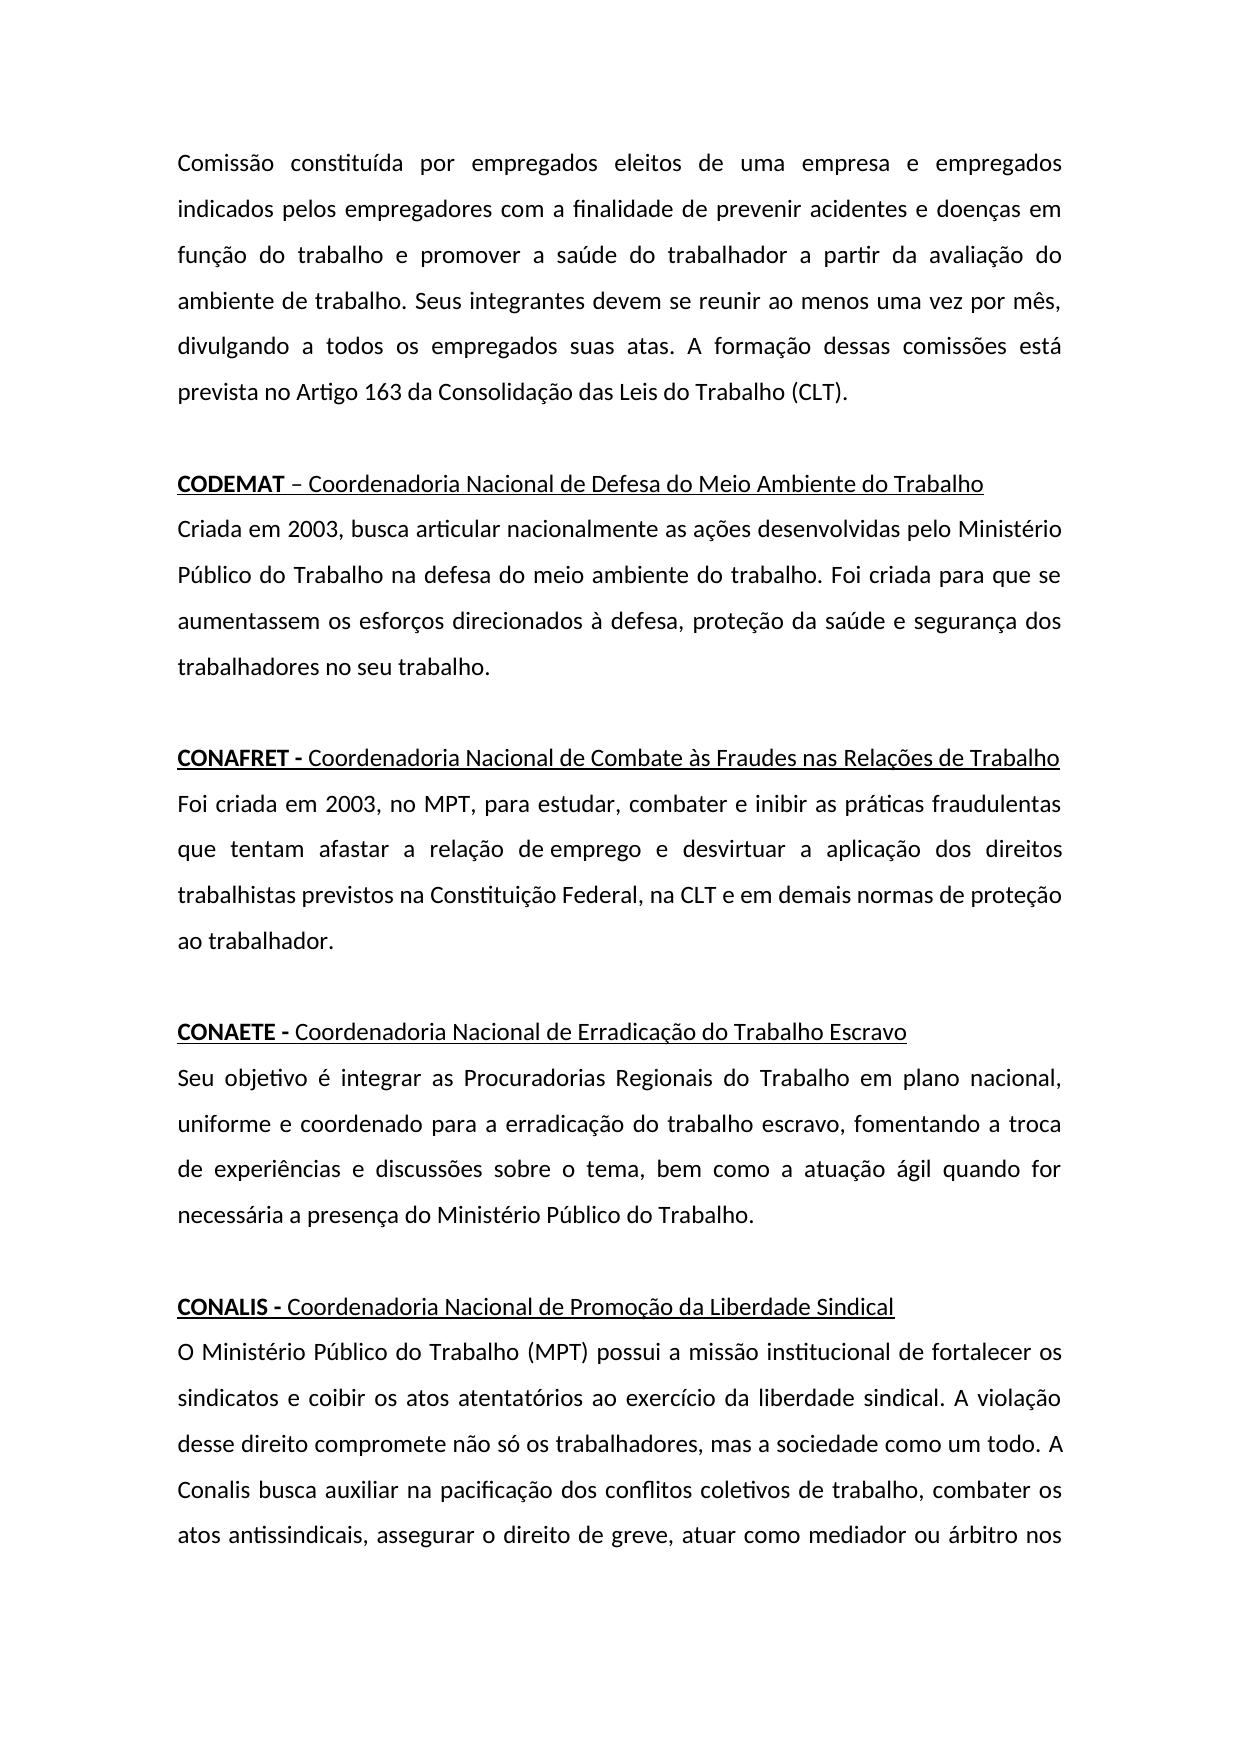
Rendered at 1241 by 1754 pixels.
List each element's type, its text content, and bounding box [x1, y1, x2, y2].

text CONAETE - Coordenadoria Nacional de Erradicação do Trabalho Escravo [177, 1016, 1063, 1047]
text Foi criada em 2003, no MPT, para estudar, combater e inibir as práticas fraudulentas que tentam afastar a relação de emprego e desvirtuar a aplicação dos direitos trabalhistas previstos na Constituição Federal, na CLT e em demais normas de proteção ao trabalhador. [177, 788, 1063, 956]
text Criada em 2003, busca articular nacionalmente as desenvolvidas pelo Ministério Público do Trabalho na defesa do meio ambiente do trabalho. para que aumentassem os esforços direcionados à defesaproteção da saúde e segurança dos trabalhadores no seu trabalho. [177, 513, 1063, 681]
text CONALIS - Coordenadoria Nacional de Promoção da Liberdade Sindical [177, 1291, 1063, 1321]
text Seu objetivo é integrar as Procuradorias Regionais do Trabalho em plano nacional, uniforme e coordenadopara a erradicação do trabalho escravo, fomentando a troca de experiências e discussões sobre o tema, bem como a atuação ágilnecessária a presença do Ministério Público do Trabalho. [177, 1062, 1063, 1230]
text CONAFRET - Coordenadoria Nacional de Combate às Fraudes nas Relações de Trabalho [177, 742, 1063, 773]
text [177, 1337, 1063, 1550]
text CODEMAT – Coordenadoria Nacional de Defesa do Meio Ambiente do Trabalho [177, 468, 1063, 498]
text Comissão constituída por empregados eleitos e empregados indicados pelos empregadorescom de prevenir acidentes e doenças em função do trabalho e promover a saúde do trabalhadora partir da avaliação do ambiente de trabalho. eus integrantes devem se reunir ao menos uma vez por mês, divulgando a todos os empregados suas atas. A formação dessas comissões está prevista no 163 daConsolidação das Leis do Trabalho. [177, 148, 1063, 407]
